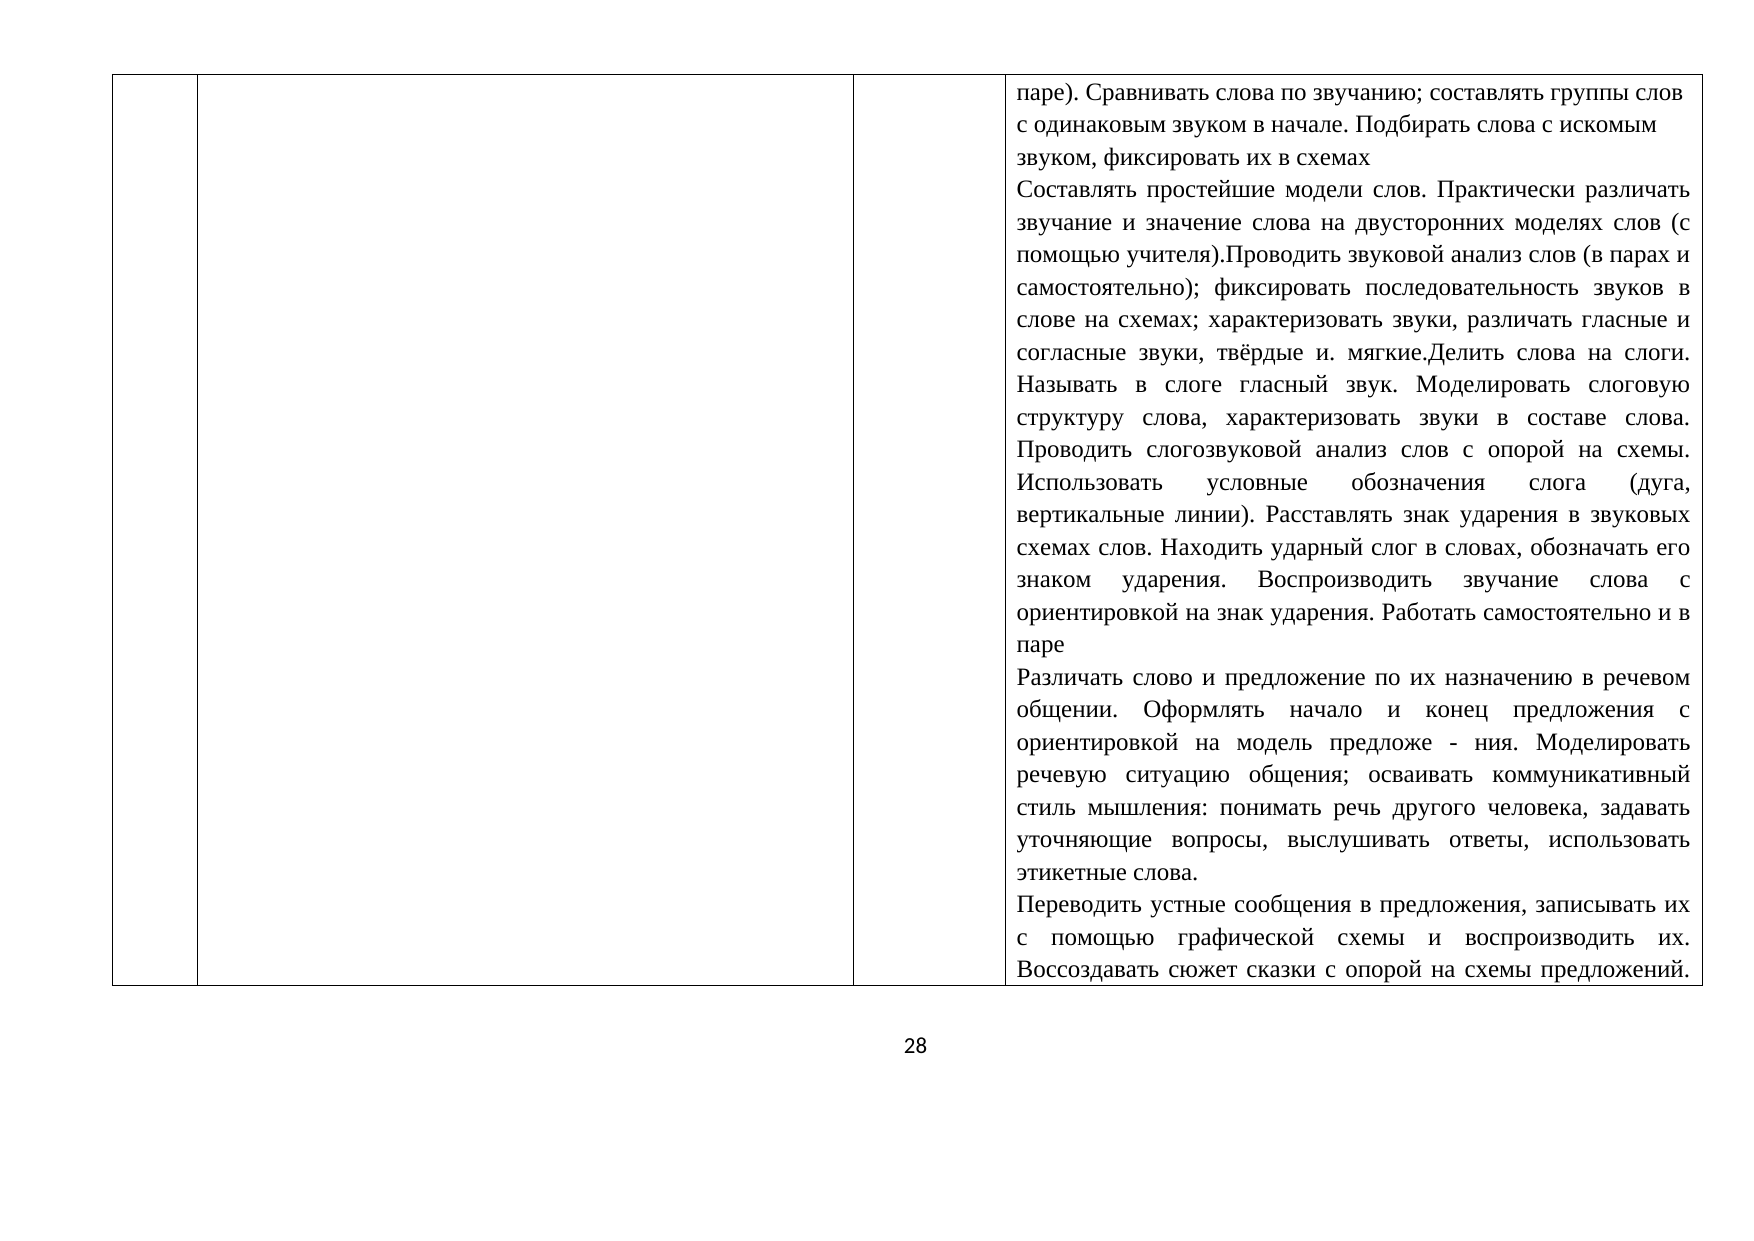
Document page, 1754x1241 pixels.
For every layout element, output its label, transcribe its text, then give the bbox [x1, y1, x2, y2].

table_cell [198, 75, 853, 985]
table_cell 1 [113, 75, 197, 985]
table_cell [1006, 75, 1702, 985]
table_cell 3 [854, 75, 1005, 985]
